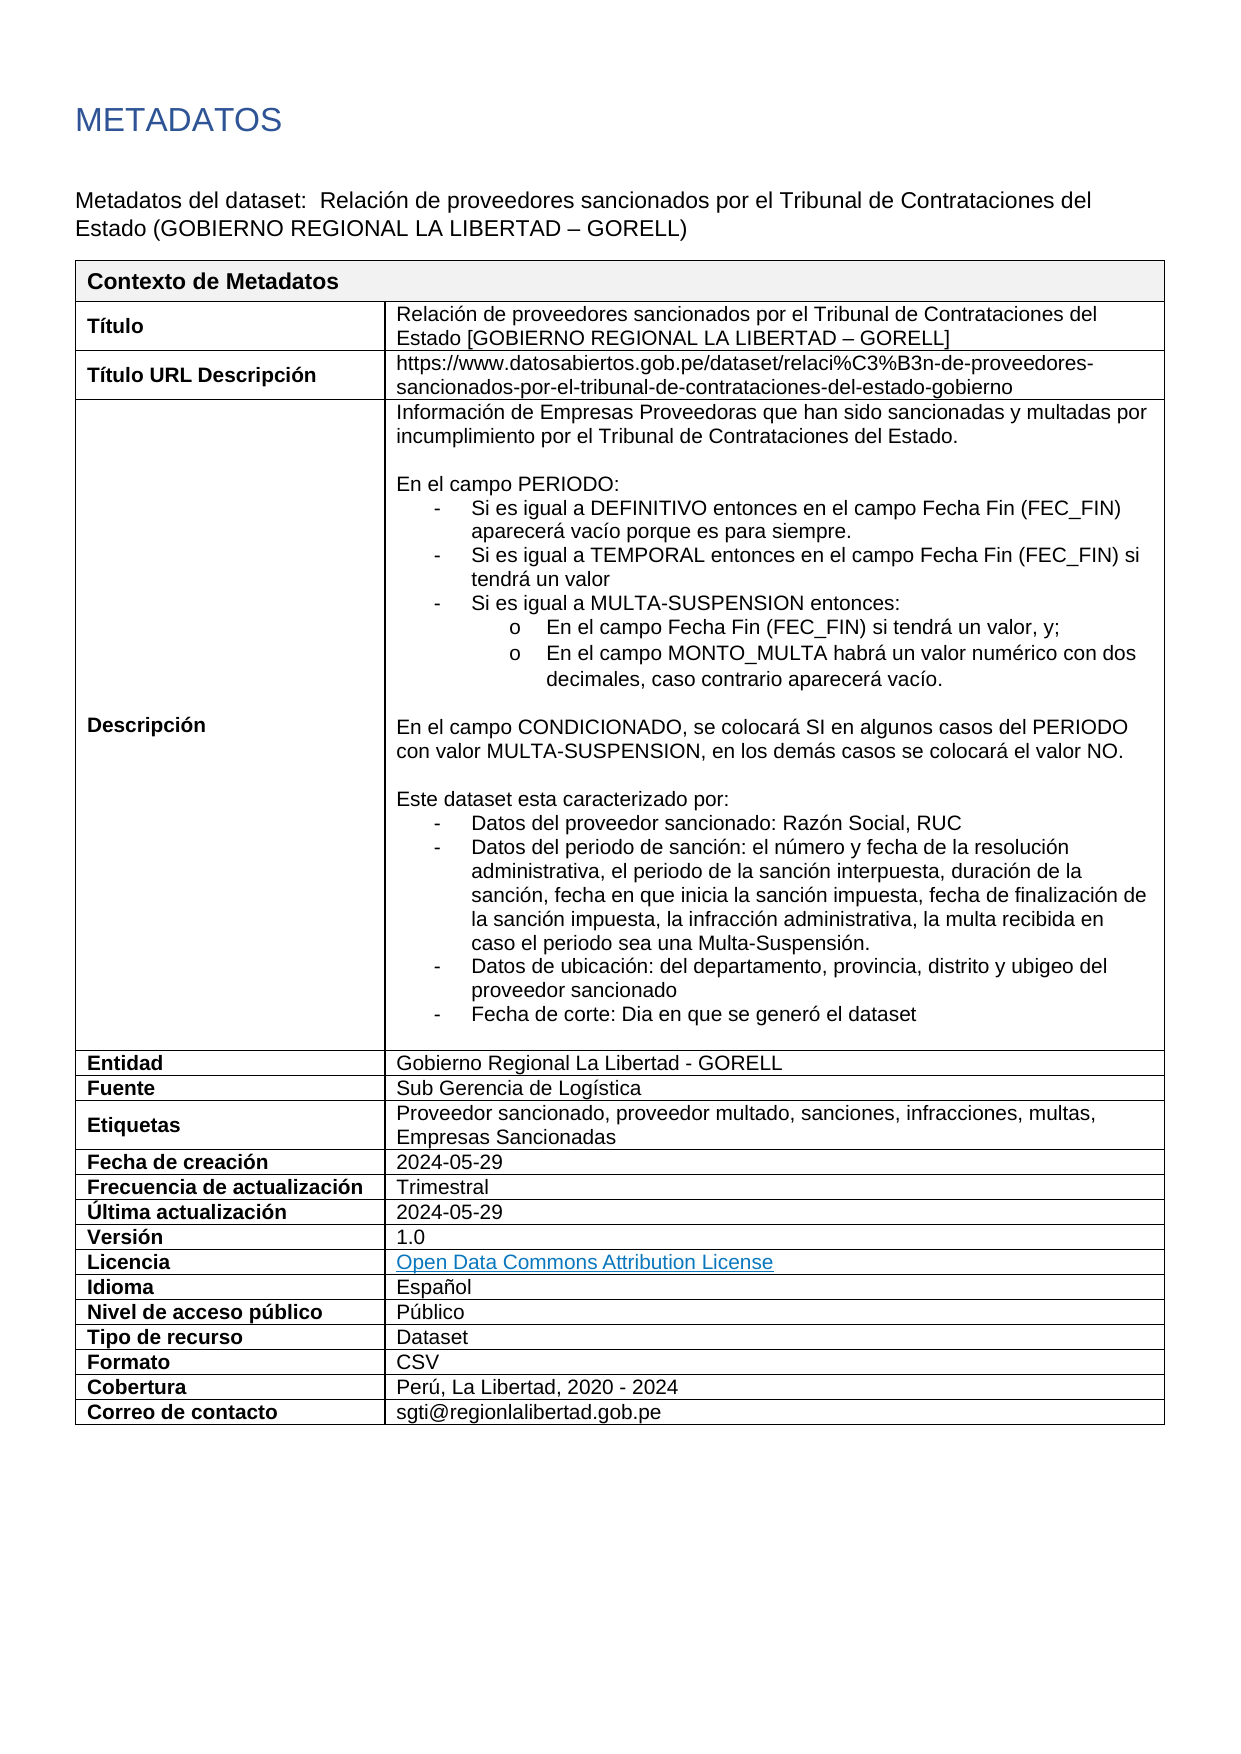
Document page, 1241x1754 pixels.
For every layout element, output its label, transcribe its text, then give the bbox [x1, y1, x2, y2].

table_cell Español [386, 1275, 1164, 1299]
table_cell Título URL Descripción [76, 351, 384, 398]
table_cell Relación de proveedores sancionados por el Tribunal de Contrataciones del Estado [GOBIERNO REGIONAL LA LIBERTAD – GORELL] [386, 302, 1164, 349]
table_cell Descripción [76, 400, 384, 1050]
subtitle METADATOS [75, 100, 1165, 138]
table_cell 2024-05-29 [386, 1200, 1164, 1224]
table_cell Trimestral [386, 1175, 1164, 1199]
table_cell Última actualización [76, 1200, 384, 1224]
table_cell Público [386, 1300, 1164, 1324]
table_cell Open Data Commons Attribution License [386, 1250, 1164, 1274]
table_cell 2024-05-29 [386, 1150, 1164, 1174]
text Metadatos del dataset: Relación de proveedores sancionados por el Tribunal de Contrataciones del Estado (GOBIERNO REGIONAL LA LIBERTAD – GORELL) [75, 187, 1165, 241]
table_cell https://www.datosabiertos.gob.pe/dataset/relaci%C3%B3n-de-proveedores-sancionados-por-el-tribunal-de-contrataciones-del-estado-gobierno [386, 351, 1164, 398]
table_cell Versión [76, 1225, 384, 1249]
table_cell 1.0 [386, 1225, 1164, 1249]
table_cell Título [76, 302, 384, 349]
table_cell Frecuencia de actualización [76, 1175, 384, 1199]
table_cell sgti@regionlalibertad.gob.pe [386, 1400, 1164, 1424]
table_header Contexto de Metadatos [76, 261, 1164, 301]
table_cell Sub Gerencia de Logística [386, 1076, 1164, 1100]
table_cell Nivel de acceso público [76, 1300, 384, 1324]
table_cell Correo de contacto [76, 1400, 384, 1424]
table_cell Etiquetas [76, 1101, 384, 1149]
table_cell Fecha de creación [76, 1150, 384, 1174]
table_cell Proveedor sancionado, proveedor multado, sanciones, infracciones, multas, Empresas Sancionadas [386, 1101, 1164, 1149]
table_cell CSV [386, 1350, 1164, 1374]
table_cell Entidad [76, 1051, 384, 1075]
table_cell Licencia [76, 1250, 384, 1274]
table_cell Idioma [76, 1275, 384, 1299]
table_cell Dataset [386, 1325, 1164, 1349]
table_cell Gobierno Regional La Libertad - GORELL [386, 1051, 1164, 1075]
table_cell Formato [76, 1350, 384, 1374]
table_cell Perú, La Libertad, 2020 - 2024 [386, 1375, 1164, 1399]
table_cell Fuente [76, 1076, 384, 1100]
table_cell Información de Empresas Proveedoras que han sido sancionadas y multadas por incumplimiento por el Tribunal de Contrataciones del Estado. En el campo PERIODO: Si es igual a DEFINITIVO entonces en el campo Fecha Fin (FEC_FIN) aparecerá vacío porque es para siempre. Si es igual a TEMPORAL entonces en el campo Fecha Fin (FEC_FIN) si tendrá un valor Si es igual a MULTA-SUSPENSION entonces: En el campo Fecha Fin (FEC_FIN) si tendrá un valor, y; En el campo MONTO_MULTA habrá un valor numérico con dos decimales, caso contrario aparecerá vacío. En el campo CONDICIONADO, se colocará SI en algunos casos del PERIODO con valor MULTA-SUSPENSION, en los demás casos se colocará el valor NO. Este dataset esta caracterizado por: Datos del proveedor sancionado: Razón Social, RUC Datos del periodo de sanción: el número y fecha de la resolución administrativa, el periodo de la sanción interpuesta, duración de la sanción, fecha en que inicia la sanción impuesta, fecha de finalización de la sanción impuesta, la infracción administrativa, la multa recibida en caso el periodo sea una Multa-Suspensión. Datos de ubicación: del departamento, provincia, distrito y ubigeo del proveedor sancionado Fecha de corte: Dia en que se generó el dataset [386, 400, 1164, 1050]
table_cell Cobertura [76, 1375, 384, 1399]
table_cell Tipo de recurso [76, 1325, 384, 1349]
